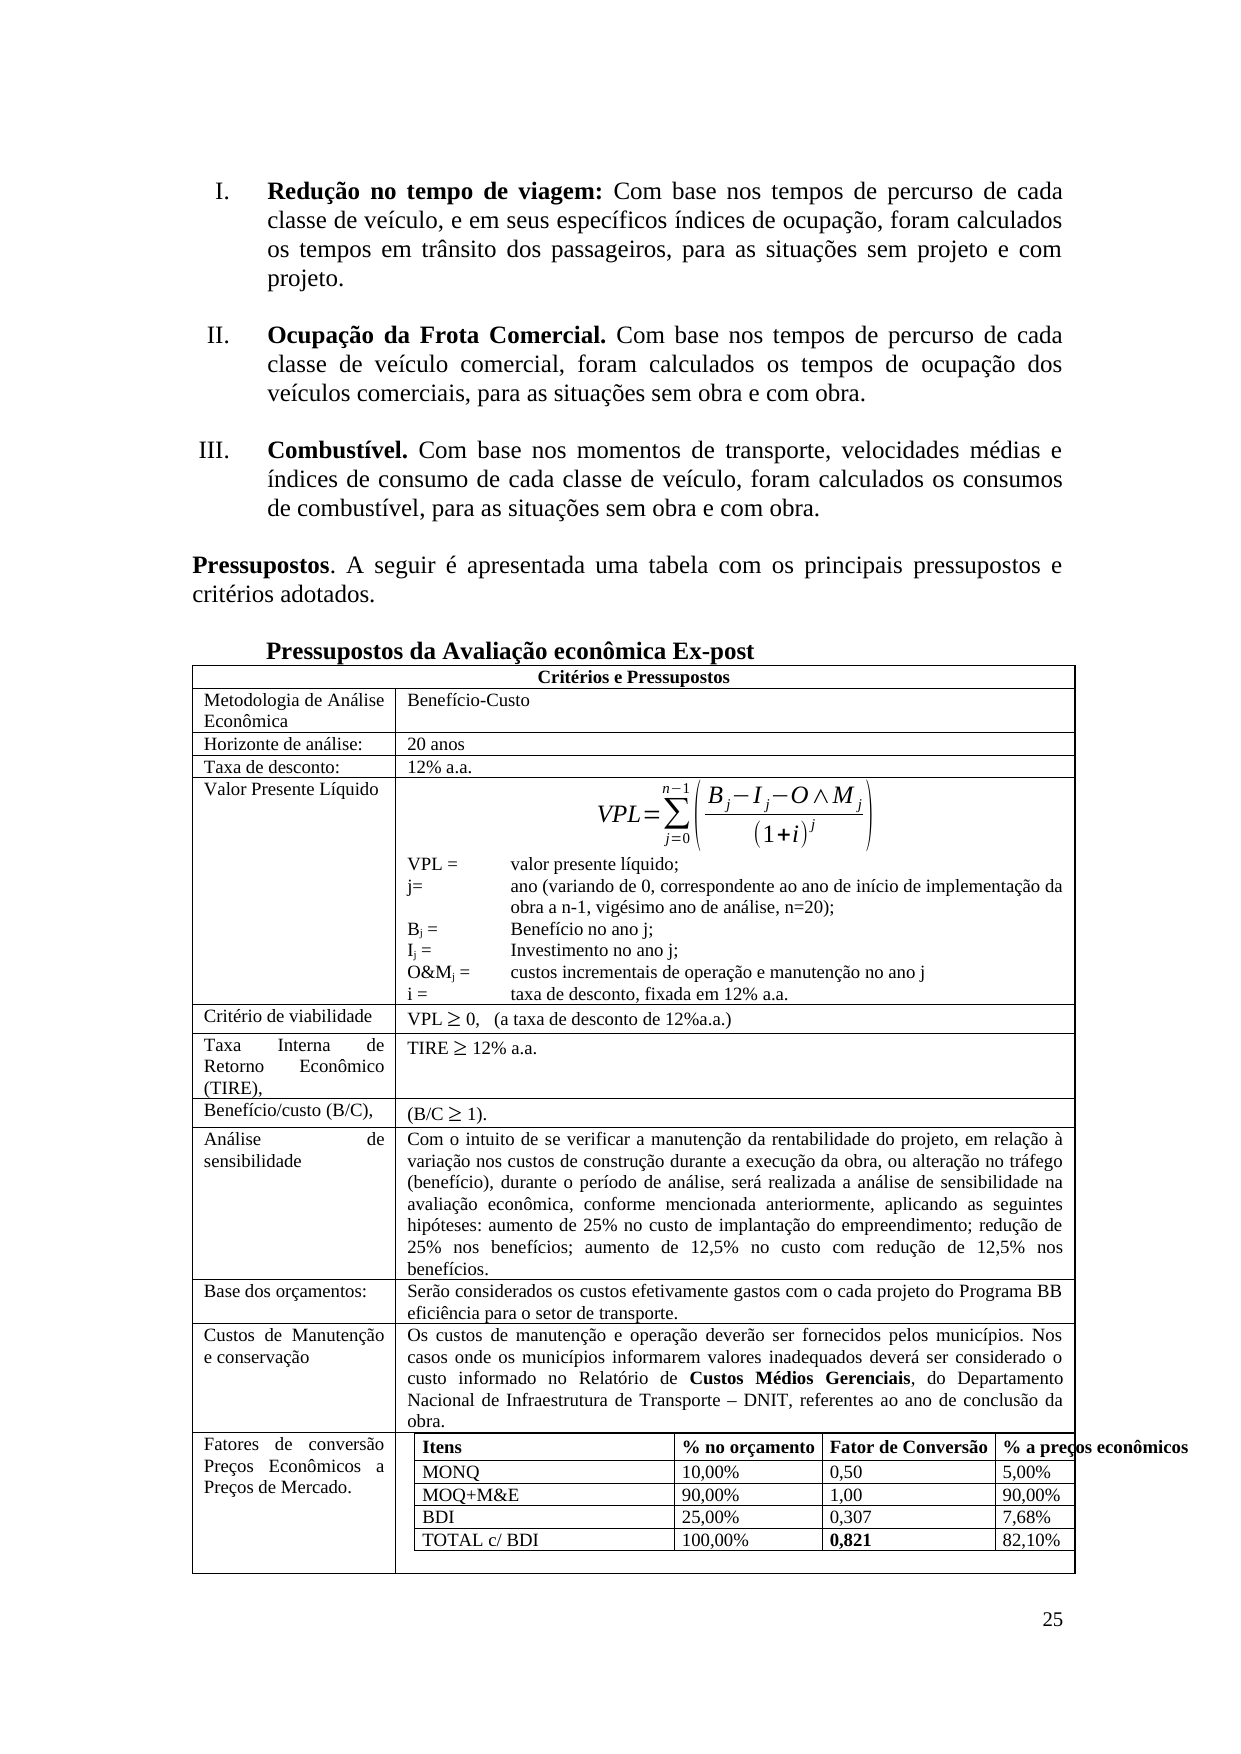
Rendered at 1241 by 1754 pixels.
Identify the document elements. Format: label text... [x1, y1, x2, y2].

table_cell Serão considerados os custos efetivamente gastos com o cada projeto do Programa BB eficiência para o setor de transporte. [396, 1280, 1074, 1323]
text Pressupostos da Avaliação econômica Ex-post [266, 636, 1063, 665]
table_cell 20 anos [396, 733, 1074, 754]
list Combustível. Com base nos momentos de transporte, velocidades médias e índices de consumo de cada classe de veículo, foram calculados os consumos de combustível, para as situações sem obra e com obra. [229, 435, 1063, 521]
table_cell VPL = valor presente líquido; j= ano (variando de 0, correspondente ao ano de início de implementação da obra a n-1, vigésimo ano de análise, n=20); Bj = Benefício no ano j; Ij = Investimento no ano j; O&Mj = custos incrementais de operação e manutenção no ano j i = taxa de desconto, fixada em 12% a.a. [396, 778, 1074, 1004]
table_cell Taxa Interna de Retorno Econômico (TIRE), [193, 1034, 395, 1098]
table_cell Custos de Manutenção e conservação [193, 1324, 395, 1432]
table_cell Benefício/custo (B/C), [193, 1099, 395, 1127]
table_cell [396, 1433, 1074, 1573]
table_cell Análise de sensibilidade [193, 1128, 395, 1279]
table_cell Os custos de manutenção e operação deverão ser fornecidos pelos municípios. Nos casos onde os municípios informarem valores inadequados deverá ser considerado o custo informado no Relatório de Custos Médios Gerenciais, do Departamento Nacional de Infraestrutura de Transporte – DNIT, referentes ao ano de conclusão da obra. [396, 1324, 1074, 1432]
table_cell (B/C 1). [396, 1099, 1074, 1127]
table_cell Taxa de desconto: [193, 756, 395, 777]
table_cell VPL 0, (a taxa de desconto de 12%a.a.) [396, 1005, 1074, 1033]
table_cell TIRE 12% a.a. [396, 1034, 1074, 1098]
table_cell 12% a.a. [396, 756, 1074, 777]
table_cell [193, 1433, 395, 1573]
table_header Critérios e Pressupostos [193, 666, 1074, 688]
table_cell Benefício-Custo [396, 689, 1074, 732]
list Ocupação da Frota Comercial. Com base nos tempos de percurso de cada classe de veículo comercial, foram calculados os tempos de ocupação dos veículos comerciais, para as situações sem obra e com obra. [229, 320, 1063, 406]
table_cell Com o intuito de se verificar a manutenção da rentabilidade do projeto, em relação à variação nos custos de construção durante a execução da obra, ou alteração no tráfego (benefício), durante o período de análise, será realizada a análise de sensibilidade na avaliação econômica, conforme mencionada anteriormente, aplicando as seguintes hipóteses: aumento de 25% no custo de implantação do empreendimento; redução de 25% nos benefícios; aumento de 12,5% no custo com redução de 12,5% nos benefícios. [396, 1128, 1074, 1279]
text Pressupostos. A seguir é apresentada uma tabela com os principais pressupostos e critérios adotados. [192, 550, 1063, 608]
table_cell Metodologia de Análise Econômica [193, 689, 395, 732]
table_cell Base dos orçamentos: [193, 1280, 395, 1323]
table_cell Horizonte de análise: [193, 733, 395, 754]
table_cell Valor Presente Líquido [193, 778, 395, 1004]
list Redução no tempo de viagem: Com base nos tempos de percurso de cada classe de veículo, e em seus específicos índices de ocupação, foram calculados os tempos em trânsito dos passageiros, para as situações sem projeto e com projeto. [229, 176, 1063, 291]
table_cell Critério de viabilidade [193, 1005, 395, 1033]
